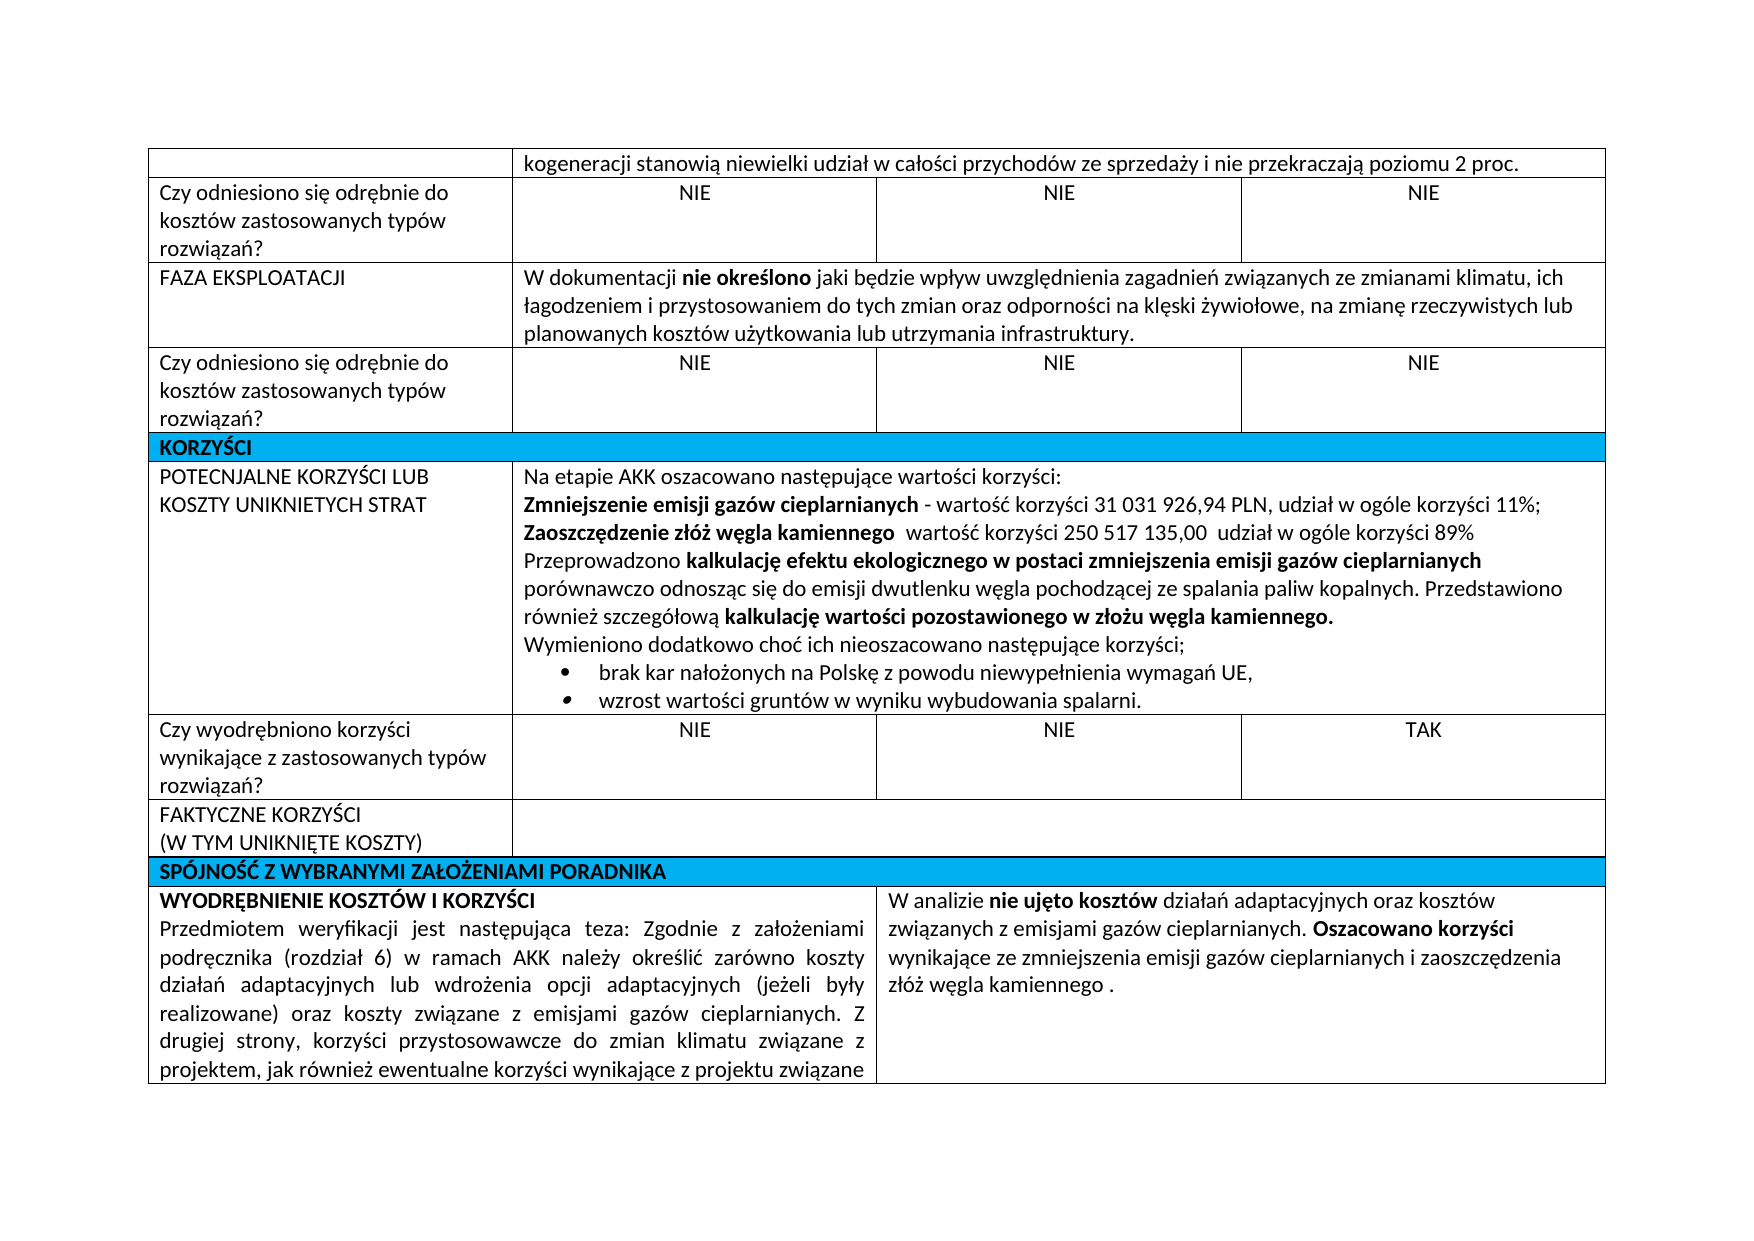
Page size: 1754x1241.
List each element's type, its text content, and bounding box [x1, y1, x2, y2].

table_cell [513, 800, 1605, 856]
table_cell KORZYŚCI [149, 433, 1605, 461]
table_cell NIE [1242, 178, 1605, 262]
table_cell SPÓJNOŚĆ Z WYBRANYMI ZAŁOŻENIAMI PORADNIKA [149, 858, 1605, 886]
table_cell W dokumentacji nie określono jaki będzie wpływ uwzględnienia zagadnień związanych ze zmianami klimatu, ich łagodzeniem i przystosowaniem do tych zmian oraz odporności na klęski żywiołowe, na zmianę rzeczywistych lub planowanych kosztów użytkowania lub utrzymania infrastruktury. [513, 263, 1605, 347]
table_cell Czy odniesiono się odrębnie do kosztów zastosowanych typów rozwiązań? [149, 178, 512, 262]
table_cell Czy odniesiono się odrębnie do kosztów zastosowanych typów rozwiązań? [149, 348, 512, 432]
table_cell FAKTYCZNE KORZYŚCI (W TYM UNIKNIĘTE KOSZTY) [149, 800, 512, 856]
table_cell NIE [513, 178, 876, 262]
table_cell NIE [877, 178, 1241, 262]
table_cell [877, 887, 1605, 1083]
table_cell TAK [1242, 715, 1605, 799]
table_cell POTECNJALNE KORZYŚCI LUB KOSZTY UNIKNIETYCH STRAT [149, 462, 512, 714]
table_cell NIE [513, 715, 876, 799]
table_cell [149, 887, 876, 1083]
table_cell Czy wyodrębniono korzyści wynikające z zastosowanych typów rozwiązań? [149, 715, 512, 799]
table_cell NIE [1242, 348, 1605, 432]
table_cell FAZA EKSPLOATACJI [149, 263, 512, 347]
table_cell NIE [513, 348, 876, 432]
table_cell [149, 149, 512, 177]
table_cell Na etapie AKK oszacowano następujące wartości korzyści: Zmniejszenie emisji gazów cieplarnianych - wartość korzyści 31 031 926,94 PLN, udział w ogóle korzyści 11%; Zaoszczędzenie złóż węgla kamiennego wartość korzyści 250 517 135,00 udział w ogóle korzyści 89% Przeprowadzono kalkulację efektu ekologicznego w postaci zmniejszenia emisji gazów cieplarnianych porównawczo odnosząc się do emisji dwutlenku węgla pochodzącej ze spalania paliw kopalnych. Przedstawiono również szczegółową kalkulację wartości pozostawionego w złożu węgla kamiennego. Wymieniono dodatkowo choć ich nieoszacowano następujące korzyści; brak kar nałożonych na Polskę z powodu niewypełnienia wymagań UE, wzrost wartości gruntów w wyniku wybudowania spalarni. [513, 462, 1605, 714]
table_cell NIE [877, 715, 1241, 799]
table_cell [513, 149, 1605, 177]
table_cell NIE [877, 348, 1241, 432]
